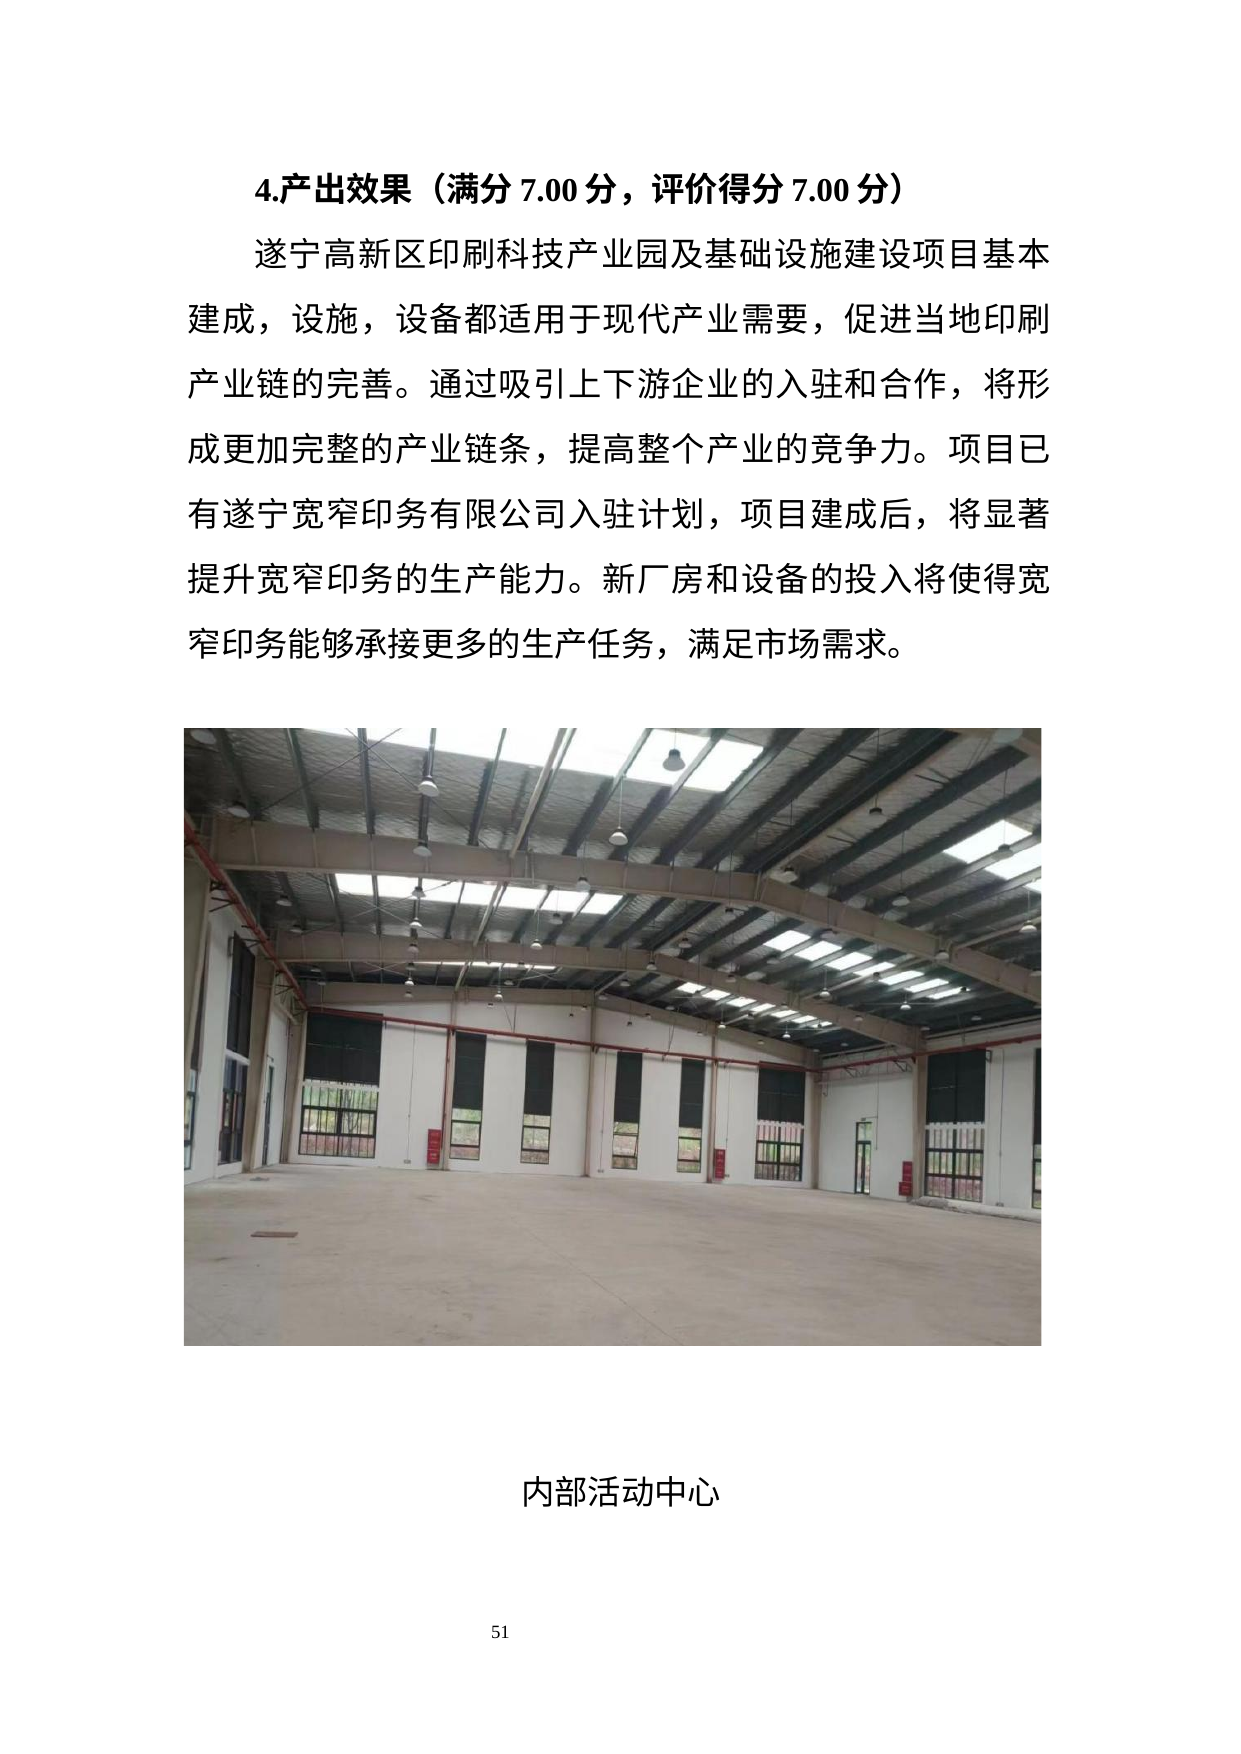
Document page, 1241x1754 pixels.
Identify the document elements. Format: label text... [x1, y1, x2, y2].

text 遂宁高新区印刷科技产业园及基础设施建设项目基本建成，设施，设备都适用于现代产业需要，促进当地印刷产业链的完善。通过吸引上下游企业的入驻和合作，将形成更加完整的产业链条，提高整个产业的竞争力。项目已有遂宁宽窄印务有限公司入驻计划，项目建成后，将显著提升宽窄印务的生产能力。新厂房和设备的投入将使得宽窄印务能够承接更多的生产任务，满足市场需求。 [187, 219, 1053, 674]
subtitle 4.产出效果（满分7.00分，评价得分7.00分） [187, 154, 1053, 219]
text 内部活动中心 [187, 804, 1053, 867]
